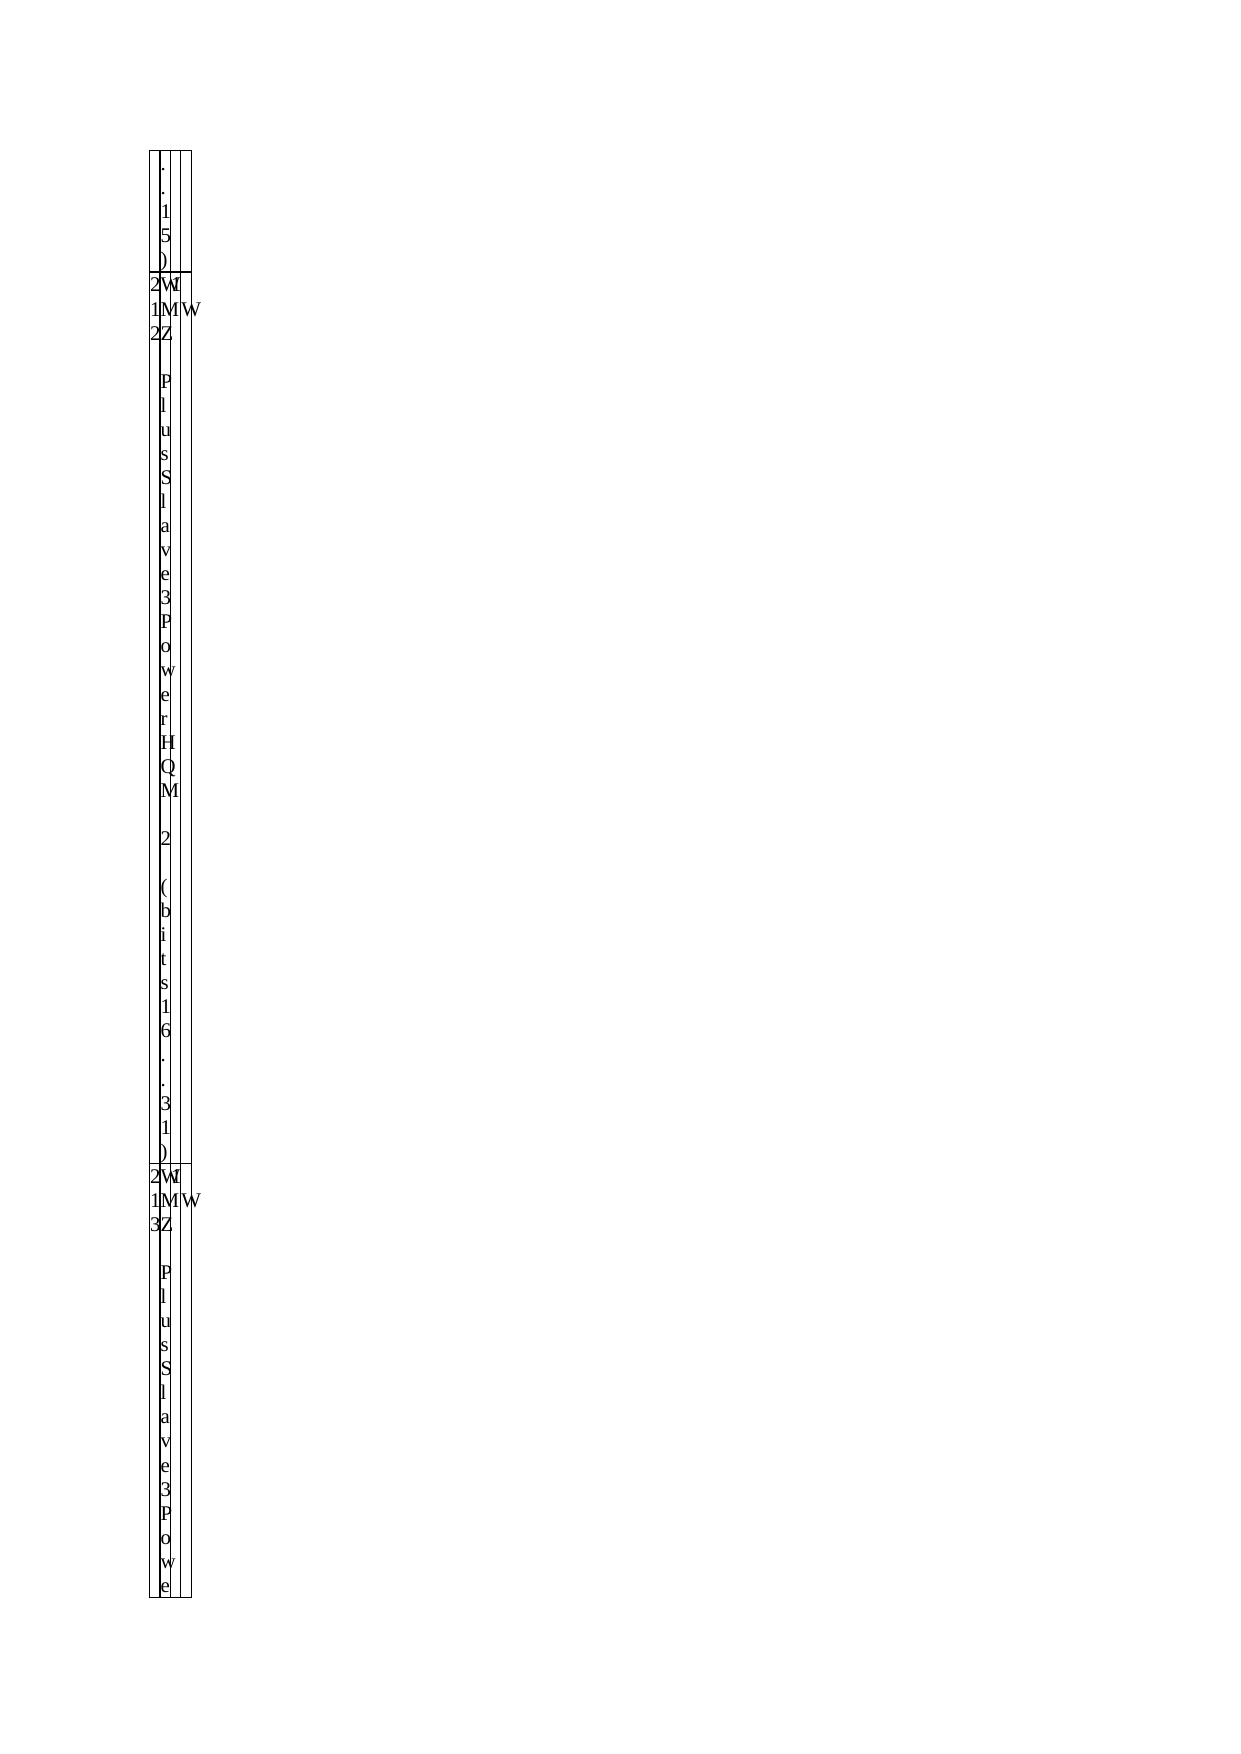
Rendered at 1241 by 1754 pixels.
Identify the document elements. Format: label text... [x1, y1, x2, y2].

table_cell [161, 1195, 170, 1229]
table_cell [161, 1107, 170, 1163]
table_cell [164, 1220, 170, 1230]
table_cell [161, 1231, 170, 1326]
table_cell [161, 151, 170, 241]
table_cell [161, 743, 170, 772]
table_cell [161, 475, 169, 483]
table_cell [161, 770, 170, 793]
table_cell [161, 1374, 170, 1495]
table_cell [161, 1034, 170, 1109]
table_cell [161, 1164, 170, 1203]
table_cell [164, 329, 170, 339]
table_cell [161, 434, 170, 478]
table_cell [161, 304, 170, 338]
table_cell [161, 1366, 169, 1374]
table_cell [161, 1493, 170, 1597]
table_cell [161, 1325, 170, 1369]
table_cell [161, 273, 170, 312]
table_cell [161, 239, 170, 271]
